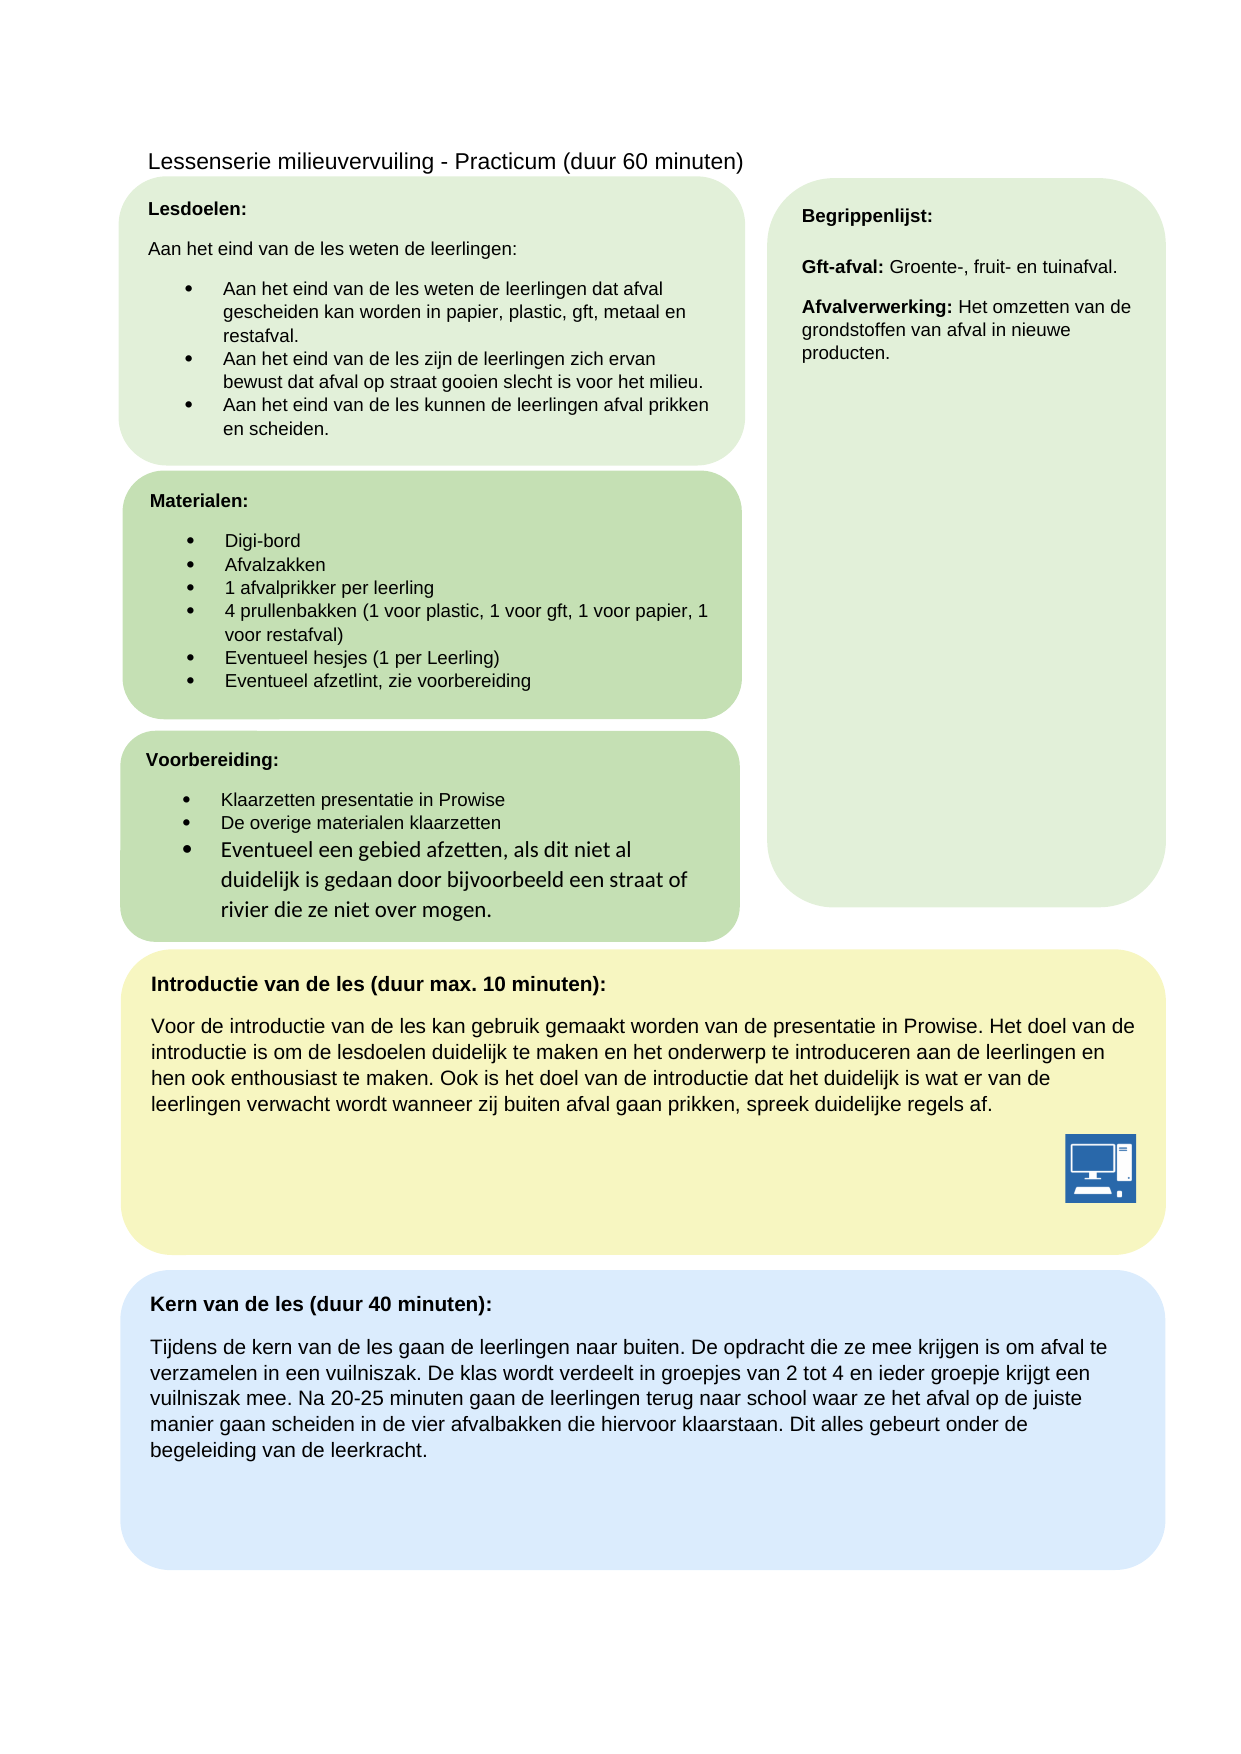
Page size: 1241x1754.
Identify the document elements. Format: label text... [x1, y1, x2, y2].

picture [1065, 1134, 1137, 1203]
list Lessenserie milieuvervuiling - Practicum (duur 60 minuten) [148, 148, 1093, 174]
